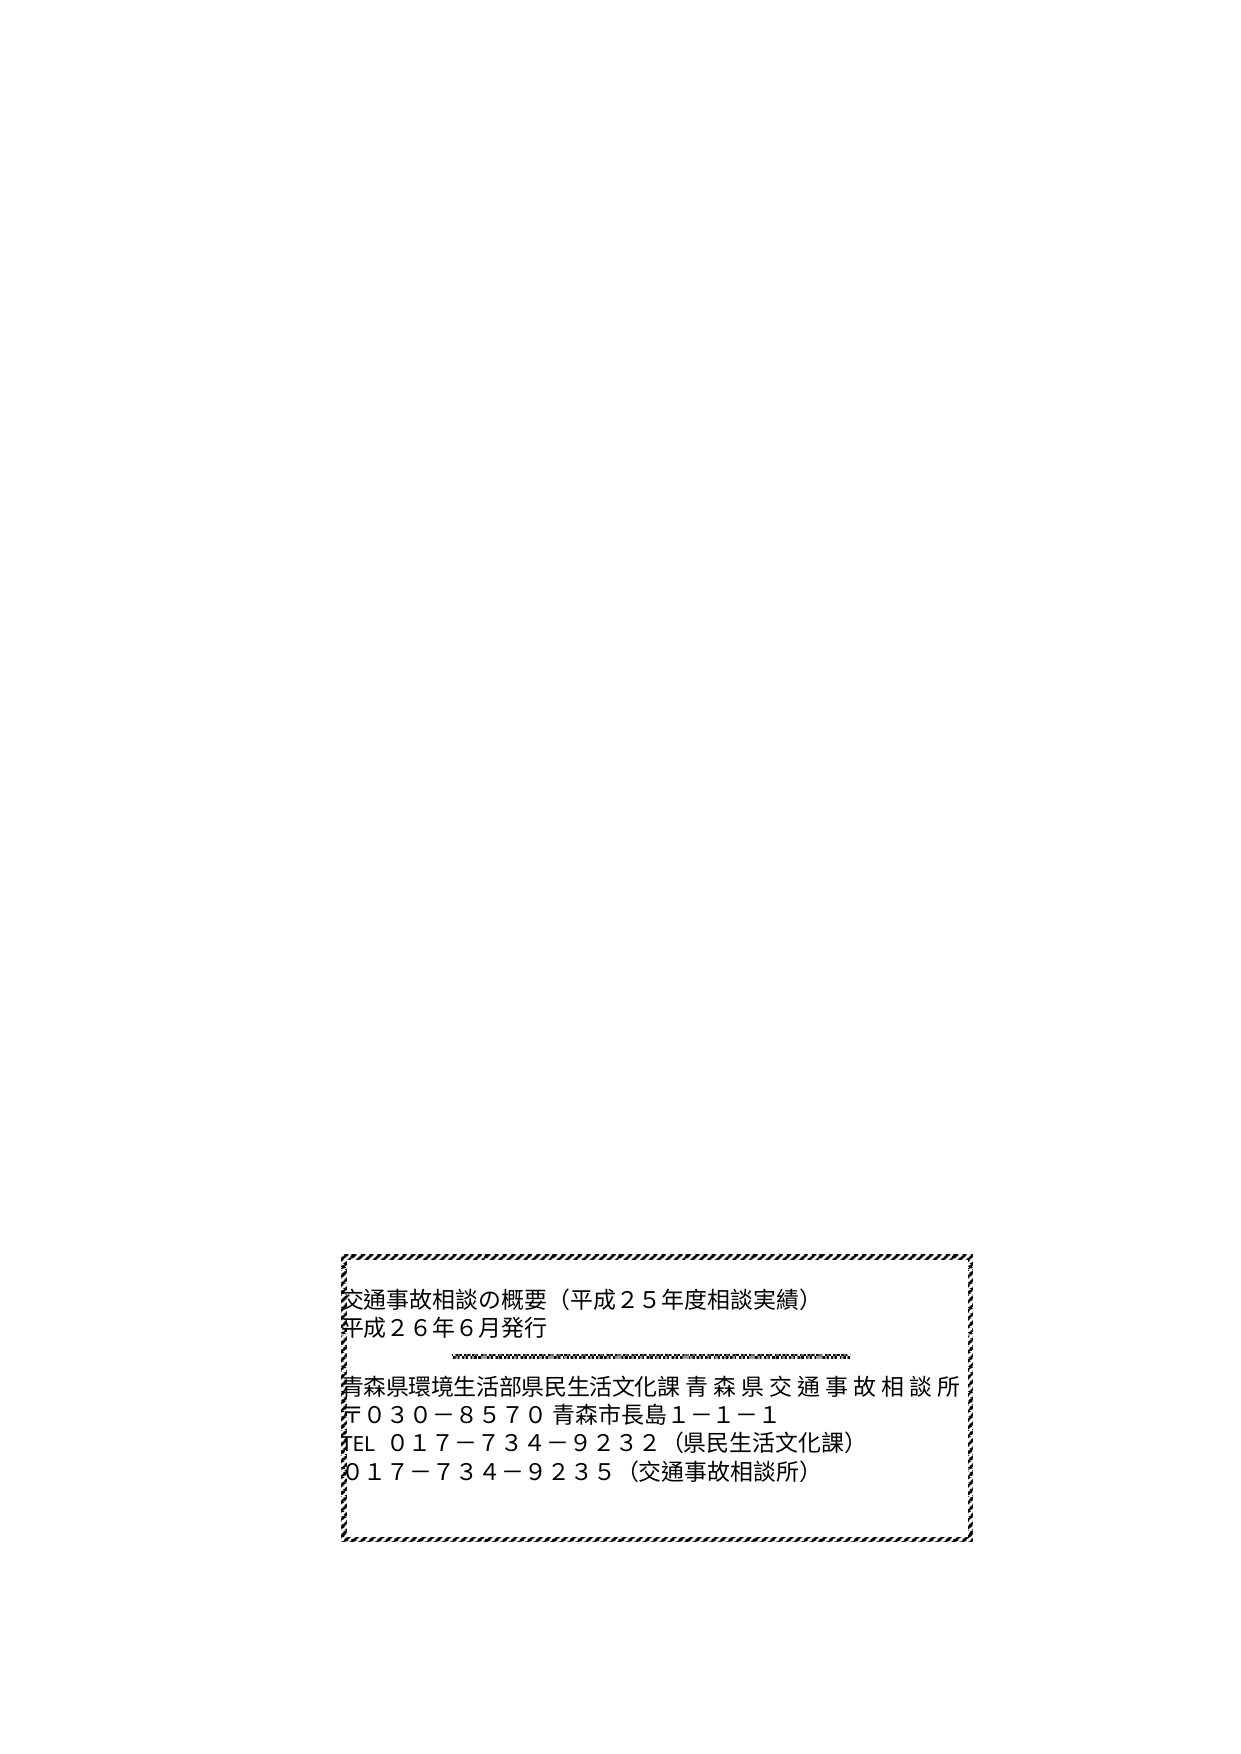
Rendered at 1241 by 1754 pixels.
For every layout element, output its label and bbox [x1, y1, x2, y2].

picture [341, 1254, 973, 1542]
